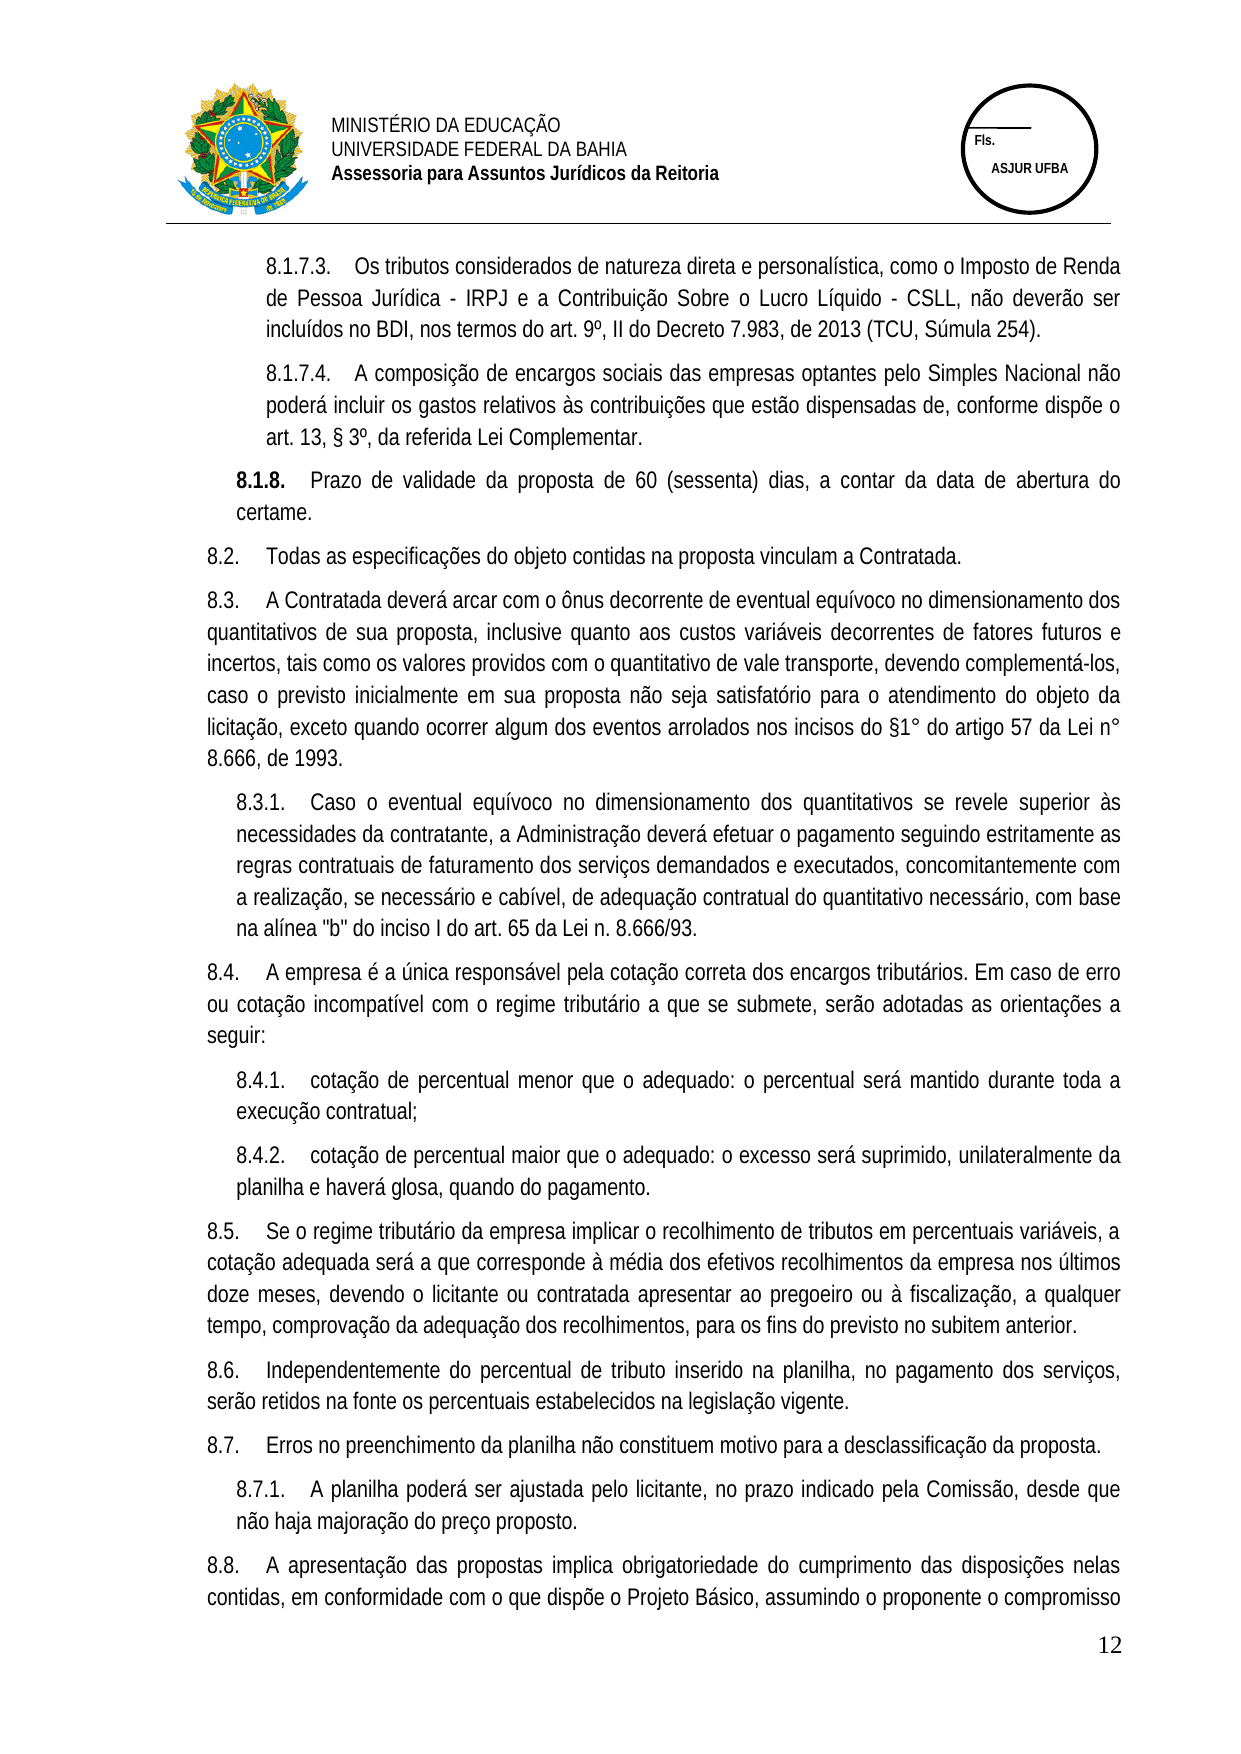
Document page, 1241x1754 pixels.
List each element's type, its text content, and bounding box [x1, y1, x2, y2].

list Erros no preenchimento da planilha não constituem motivo para a desclassificação da proposta. [207, 1431, 1122, 1459]
list Caso o eventual equívoco no dimensionamento dos quantitativos se revele superior às necessidades da contratante, a Administração deverá efetuar o pagamento seguindo estritamente as regras contratuais de faturamento dos serviços demandados e executados, concomitantemente com a realização, se necessário e cabível, de adequação contratual do quantitativo necessário, com base na alínea "b" do inciso I do art. 65 da Lei n. 8.666/93. [236, 788, 1122, 942]
list A composição de encargos sociais das empresas optantes pelo Simples Nacional não poderá incluir os gastos relativos às contribuições que estão dispensadas de, conforme dispõe o art. 13, § 3º, da referida Lei Complementar. [266, 359, 1122, 450]
list Os tributos considerados de natureza direta e personalística, como o Imposto de Renda de Pessoa Jurídica - IRPJ e a Contribuição Sobre o Lucro Líquido - CSLL, não deverão ser incluídos no BDI, nos termos do art. 9º, II do Decreto 7.983, de 2013 (TCU, Súmula 254). [266, 252, 1122, 343]
list Todas as especificações do objeto contidas na proposta vinculam a Contratada. [207, 542, 1122, 570]
list Prazo de validade da proposta de 60 (sessenta) dias, a contar da data de abertura do certame. [236, 467, 1122, 526]
list Se o regime tributário da empresa implicar o recolhimento de tributos em percentuais variáveis, a cotação adequada será a que corresponde à média dos efetivos recolhimentos da empresa nos últimos doze meses, devendo o licitante ou contratada apresentar ao pregoeiro ou à fiscalização, a qualquer tempo, comprovação da adequação dos recolhimentos, para os fins do previsto no subitem anterior. [207, 1217, 1122, 1339]
list A empresa é a única responsável pela cotação correta dos encargos tributários. Em caso de erro ou cotação incompatível com o regime tributário a que se submete, serão adotadas as orientações a seguir: [207, 958, 1122, 1049]
list A planilha poderá ser ajustada pelo licitante, no prazo indicado pela Comissão, desde que não haja majoração do preço proposto. [236, 1475, 1122, 1534]
list Independentemente do percentual de tributo inserido na planilha, no pagamento dos serviços, serão retidos na fonte os percentuais estabelecidos na legislação vigente. [207, 1356, 1122, 1415]
picture [177, 83, 309, 215]
list A Contratada deverá arcar com o ônus decorrente de eventual equívoco no dimensionamento dos quantitativos de sua proposta, inclusive quanto aos custos variáveis decorrentes de fatores futuros e incertos, tais como os valores providos com o quantitativo de vale transporte, devendo complementá-los, caso o previsto inicialmente em sua proposta não seja satisfatório para o atendimento do objeto da licitação, exceto quando ocorrer algum dos eventos arrolados nos incisos do §1° do artigo 57 da Lei n° 8.666, de 1993. [207, 586, 1122, 772]
list cotação de percentual maior que o adequado: o excesso será suprimido, unilateralmente da planilha e haverá glosa, quando do pagamento. [236, 1141, 1122, 1200]
list cotação de percentual menor que o adequado: o percentual será mantido durante toda a execução contratual; [236, 1066, 1122, 1125]
